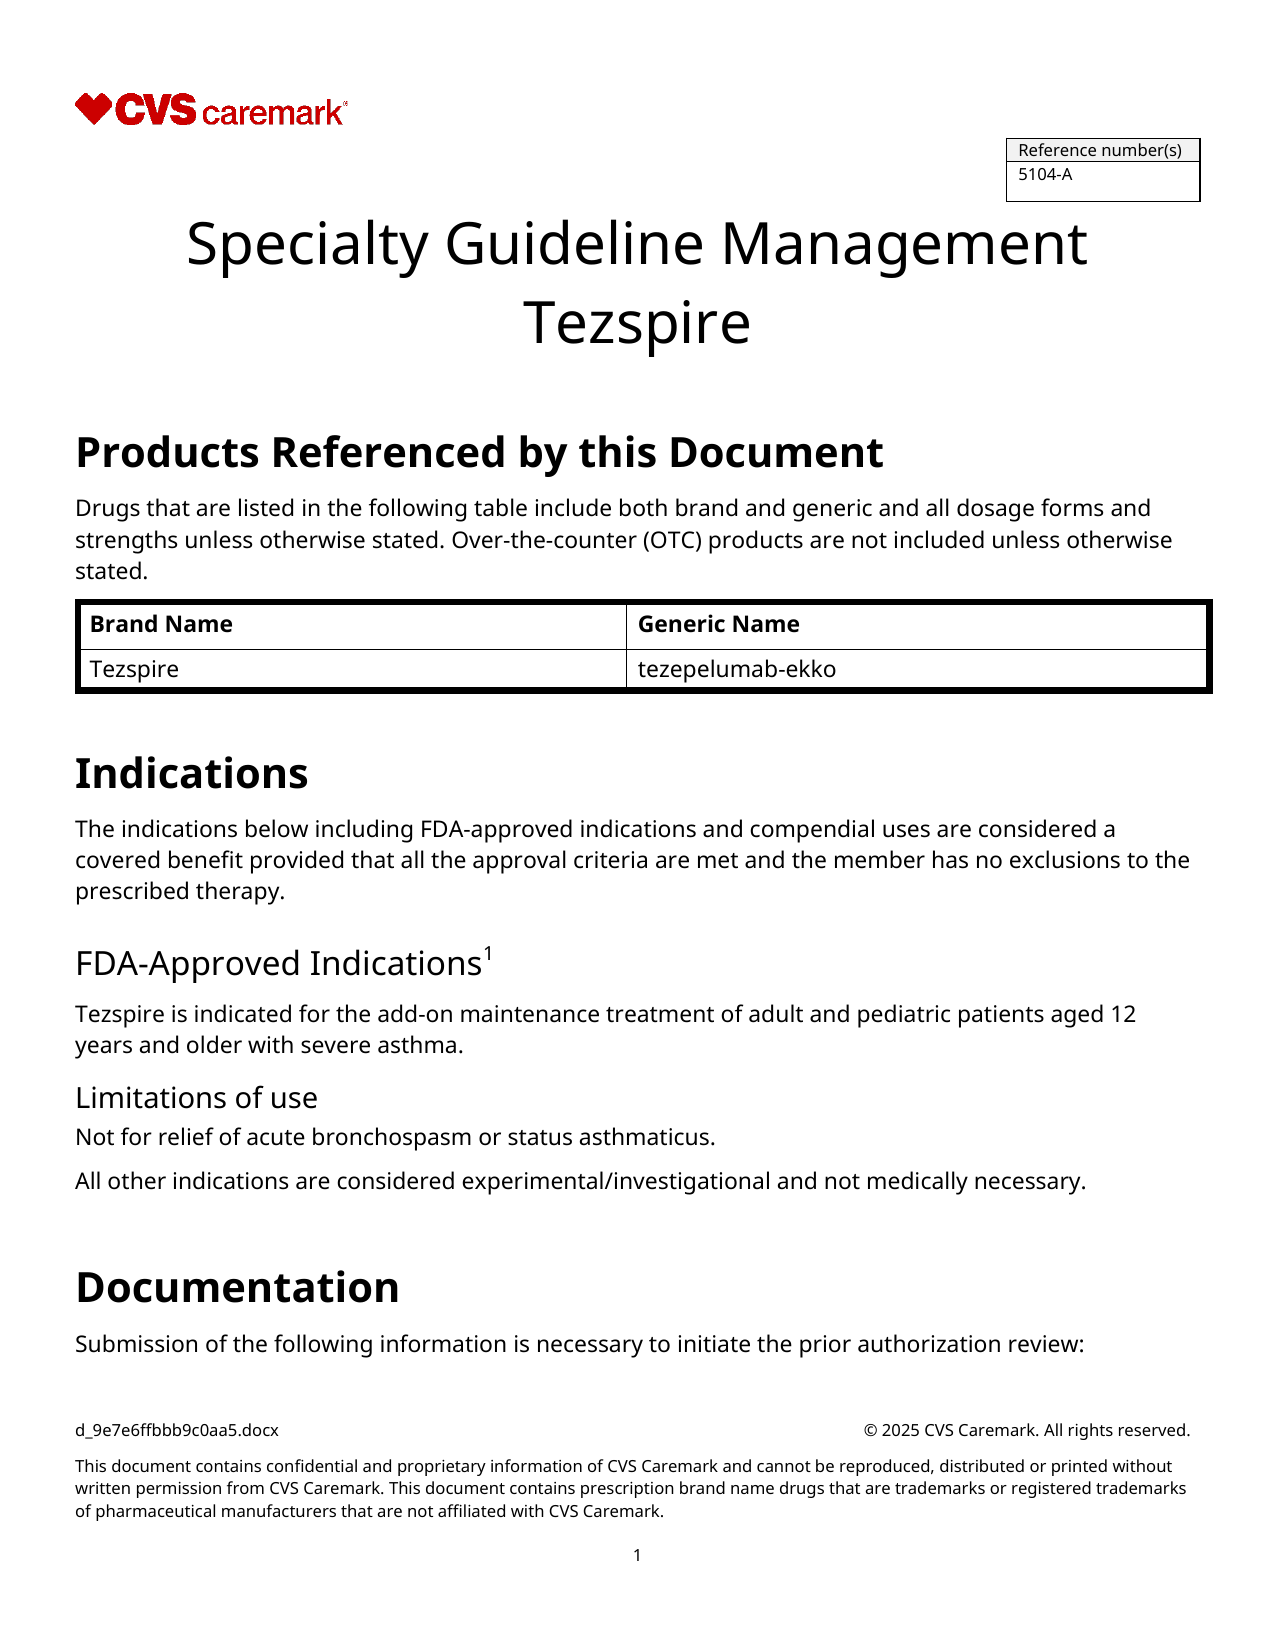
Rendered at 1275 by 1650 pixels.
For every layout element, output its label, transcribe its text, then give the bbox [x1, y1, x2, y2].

table_header Generic Name [627, 605, 1206, 648]
subtitle Products Referenced by this Document [75, 423, 1200, 480]
table_cell Tezspire [81, 650, 626, 687]
table_header Brand Name [81, 605, 626, 648]
table_cell tezepelumab-ekko [627, 650, 1206, 687]
text Submission of the following information is necessary to initiate the prior authorization review: [75, 1328, 1200, 1359]
subtitle FDA-Approved Indications1 [75, 940, 1200, 985]
text Drugs that are listed in the following table include both brand and generic and all dosage forms and strengths unless otherwise stated. Over-the-counter (OTC) products are not included unless otherwise stated. [75, 492, 1200, 586]
subtitle Documentation [75, 1258, 1200, 1315]
text The indications below including FDA-approved indications and compendial uses are considered a covered benefit provided that all the approval criteria are met and the member has no exclusions to the prescribed therapy. [75, 813, 1200, 907]
subtitle Limitations of use [75, 1077, 1200, 1117]
picture [75, 93, 348, 125]
table_header Reference number(s) [1007, 139, 1199, 161]
text Not for relief of acute bronchospasm or status asthmaticus. [75, 1121, 1200, 1152]
subtitle Specialty Guideline Management Tezspire [75, 202, 1200, 361]
text Tezspire is indicated for the add-on maintenance treatment of adult and pediatric patients aged 12 years and older with severe asthma. [75, 998, 1200, 1060]
text All other indications are considered experimental/investigational and not medically necessary. [75, 1164, 1200, 1196]
subtitle Indications [75, 743, 1200, 800]
table_cell 5104-A [1007, 162, 1199, 201]
